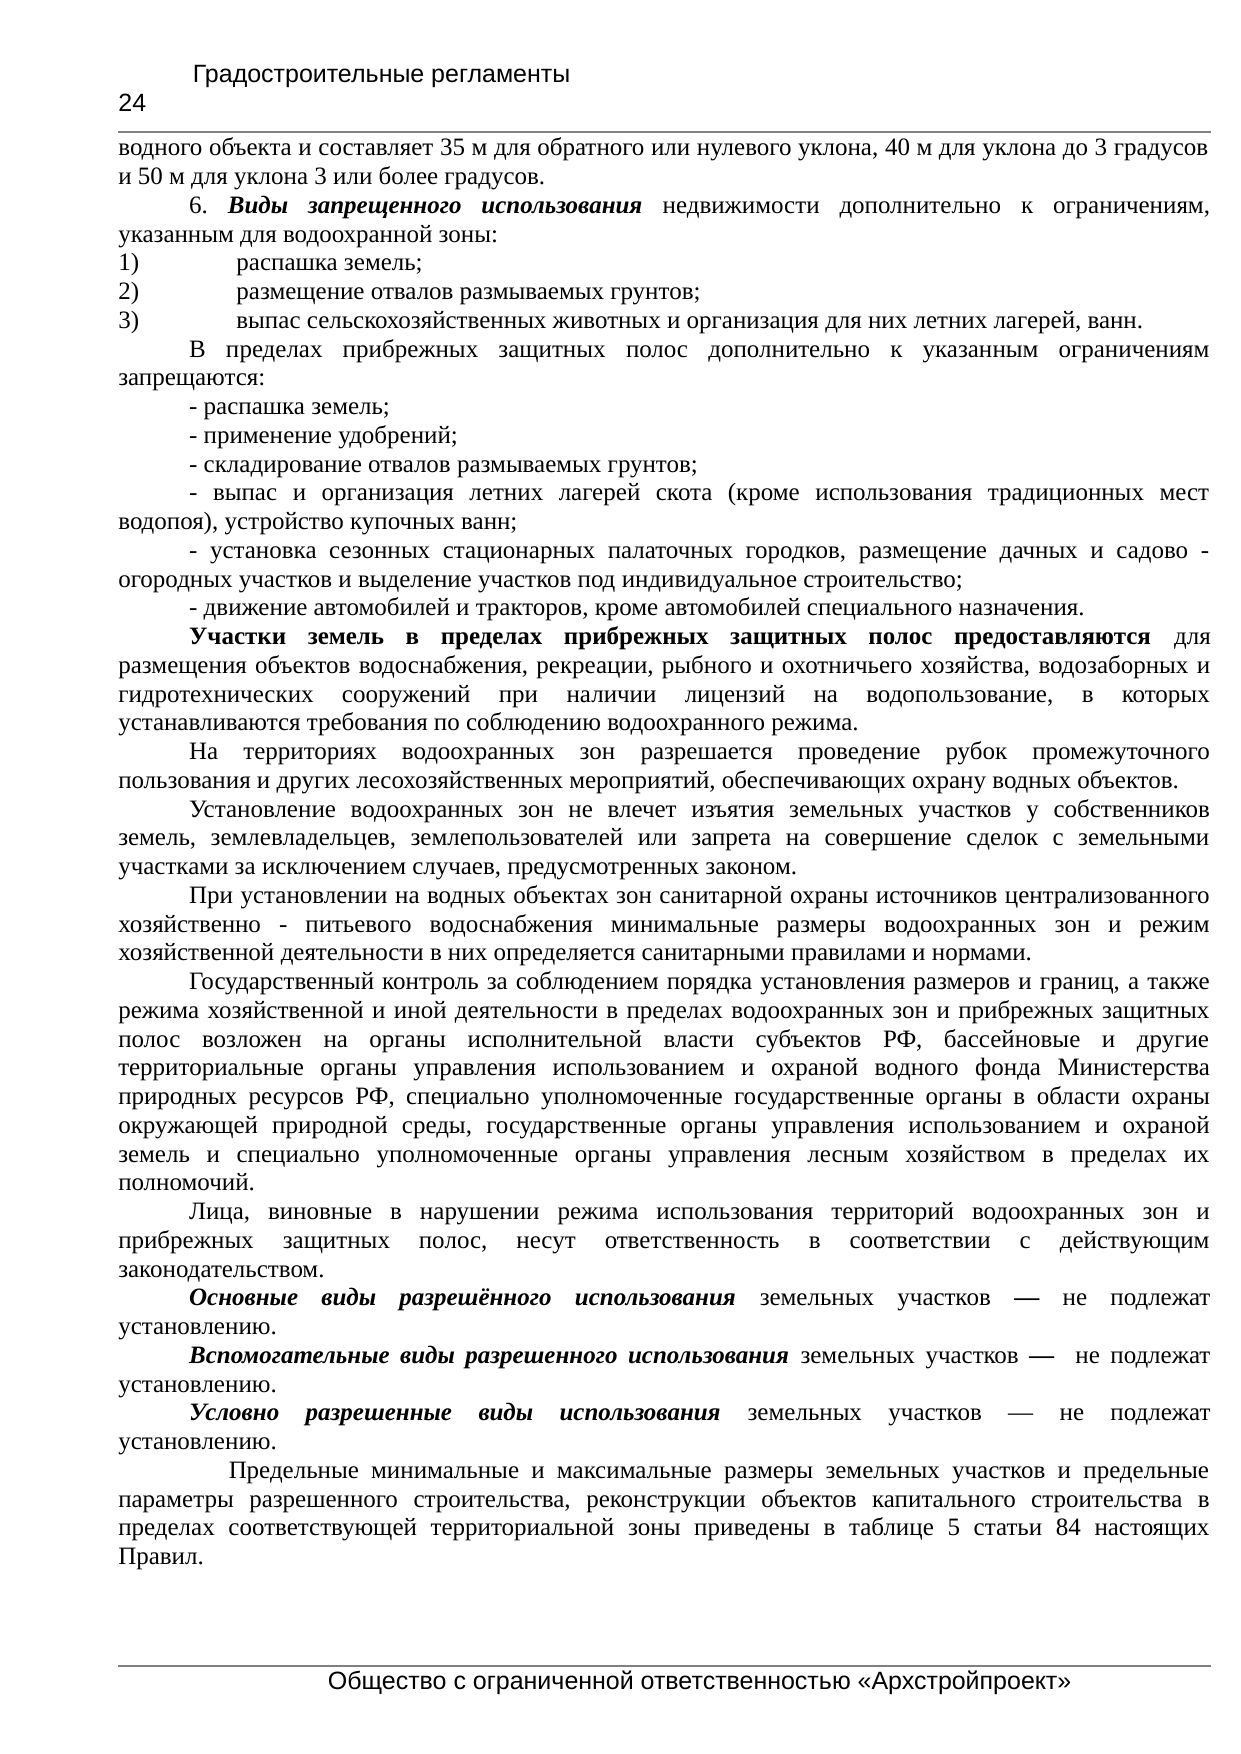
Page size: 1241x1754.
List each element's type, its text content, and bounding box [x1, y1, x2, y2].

text 6. Виды запрещенного использования недвижимости дополнительно к ограничениям, указанным для водоохранной зоны: [118, 190, 1211, 247]
text Установление водоохранных зон не влечет изъятия земельных участков у собственников земель, землевладельцев, землепользователей или запрета на совершение сделок с земельными участками за исключением случаев, предусмотренных законом. [118, 794, 1211, 880]
text Основные виды разрешённого использования земельных участков — не подлежат установлению. [118, 1282, 1211, 1340]
text Государственный контроль за соблюдением порядка установления размеров и границ, а также режима хозяйственной и иной деятельности в пределах водоохранных зон и прибрежных защитных полос возложен на органы исполнительной власти субъектов РФ, бассейновые и другие территориальные органы управления использованием и охраной водного фонда Министерства природных ресурсов РФ, специально уполномоченные государственные органы в области охраны окружающей природной среды, государственные органы управления использованием и охраной земель и специально уполномоченные органы управления лесным хозяйством в пределах их полномочий. [118, 966, 1211, 1196]
text Лица, виновные в нарушении режима использования территорий водоохранных зон и прибрежных защитных полос, несут ответственность в соответствии с действующим законодательством. [118, 1196, 1211, 1282]
text - складирование отвалов размываемых грунтов; [118, 449, 1211, 477]
text Условно разрешенные виды использования земельных участков — не подлежат установлению. [118, 1397, 1211, 1455]
text - распашка земель; [118, 391, 1211, 420]
text Вспомогательные виды разрешенного использования земельных участков — не подлежат установлению. [118, 1340, 1211, 1397]
text В пределах прибрежных защитных полос дополнительно к указанным ограничениям запрещаются: [118, 334, 1211, 391]
text - движение автомобилей и тракторов, кроме автомобилей специального назначения. [118, 592, 1211, 621]
list размещение отвалов размываемых грунтов; [118, 276, 1211, 305]
text Предельные минимальные и максимальные размеры земельных участков и предельные параметры разрешенного строительства, реконструкции объектов капитального строительства в пределах соответствующей территориальной зоны приведены в таблице 5 статьи 84 настоящих Правил. [118, 1455, 1211, 1570]
text При установлении на водных объектах зон санитарной охраны источников централизованного хозяйственно - питьевого водоснабжения минимальные размеры водоохранных зон и режим хозяйственной деятельности в них определяется санитарными правилами и нормами. [118, 880, 1211, 966]
text На территориях водоохранных зон разрешается проведение рубок промежуточного пользования и других лесохозяйственных мероприятий, обеспечивающих охрану водных объектов. [118, 736, 1211, 794]
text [118, 133, 1211, 190]
text - установка сезонных стационарных палаточных городков, размещение дачных и садово - огородных участков и выделение участков под индивидуальное строительство; [118, 535, 1211, 592]
list распашка земель; [118, 247, 1211, 276]
text Участки земель в пределах прибрежных защитных полос предоставляются для размещения объектов водоснабжения, рекреации, рыбного и охотничьего хозяйства, водозаборных и гидротехнических сооружений при наличии лицензий на водопользование, в которых устанавливаются требования по соблюдению водоохранного режима. [118, 621, 1211, 736]
text - выпас и организация летних лагерей скота (кроме использования традиционных мест водопоя), устройство купочных ванн; [118, 477, 1211, 535]
text - применение удобрений; [118, 420, 1211, 449]
list выпас сельскохозяйственных животных и организация для них летних лагерей, ванн. [118, 305, 1211, 334]
